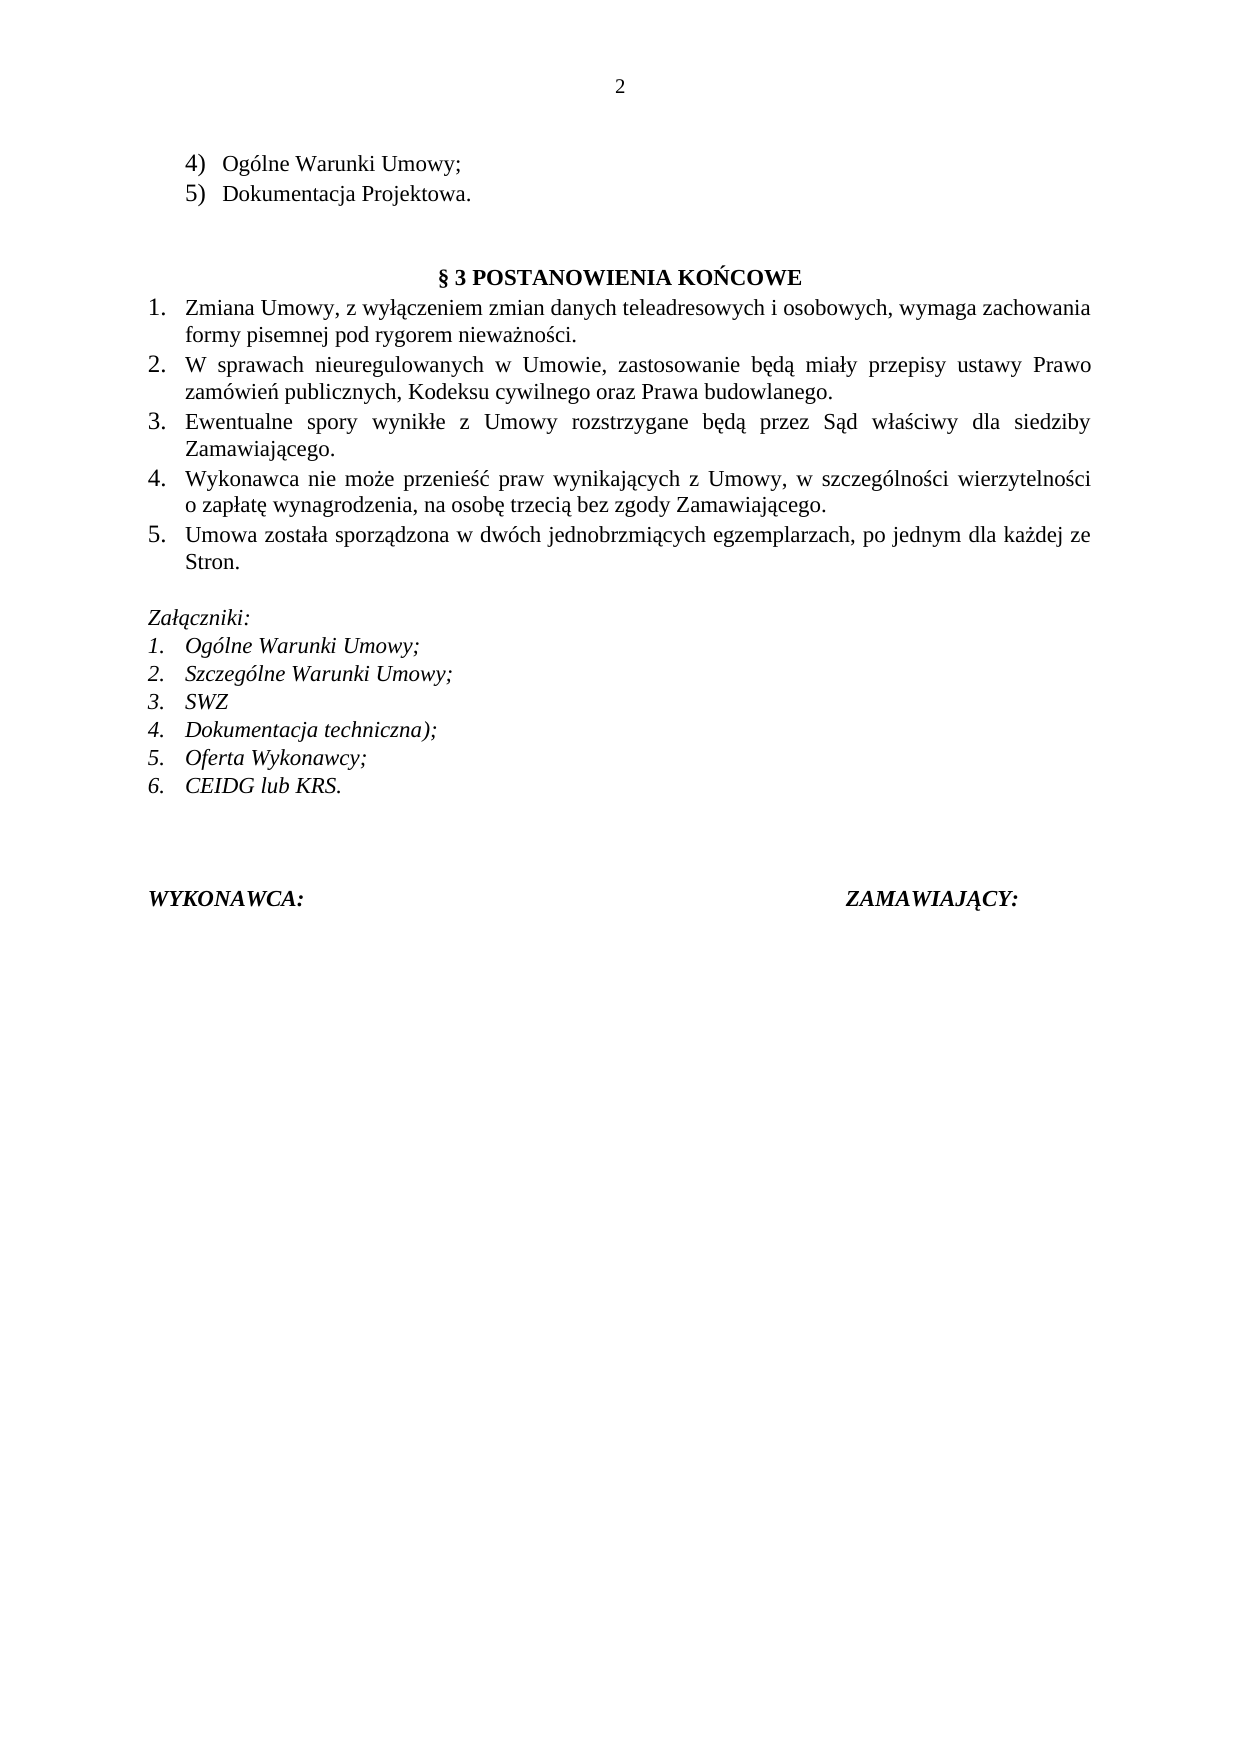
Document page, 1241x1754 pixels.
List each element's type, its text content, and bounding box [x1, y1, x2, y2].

list Szczególne Warunki Umowy; [148, 660, 1093, 687]
list W sprawach nieuregulowanych w Umowie, zastosowanie będą miały przepisy ustawy Prawo zamówień publicznych, Kodeksu cywilnego oraz Prawa budowlanego. [148, 349, 1093, 404]
list Dokumentacja techniczna); [148, 716, 1093, 743]
text § 3 POSTANOWIENIA KOŃCOWE [148, 264, 1093, 291]
text Załączniki: [148, 604, 1093, 631]
list Ewentualne spory wynikłe z Umowy rozstrzygane będą przez Sąd właściwy dla siedziby Zamawiającego. [148, 406, 1093, 461]
text WYKONAWCA: ZAMAWIAJĄCY: [148, 884, 1093, 911]
list Umowa została sporządzona w dwóch jednobrzmiących egzemplarzach, po jednym dla każdej ze Stron. [148, 519, 1093, 575]
list Ogólne Warunki Umowy; [148, 632, 1093, 659]
list Ogólne Warunki Umowy; [185, 148, 1093, 176]
list SWZ [148, 688, 1093, 715]
list Dokumentacja Projektowa. [185, 178, 1093, 207]
list CEIDG lub KRS. [148, 772, 1093, 799]
list Zmiana Umowy, z wyłączeniem zmian danych teleadresowych i osobowych, wymaga zachowania formy pisemnej pod rygorem nieważności. [148, 292, 1093, 348]
list Wykonawca nie może przenieść praw wynikających z Umowy, w szczególności wierzytelności o zapłatę wynagrodzenia, na osobę trzecią bez zgody Zamawiającego. [148, 463, 1093, 518]
list Oferta Wykonawcy; [148, 744, 1093, 771]
